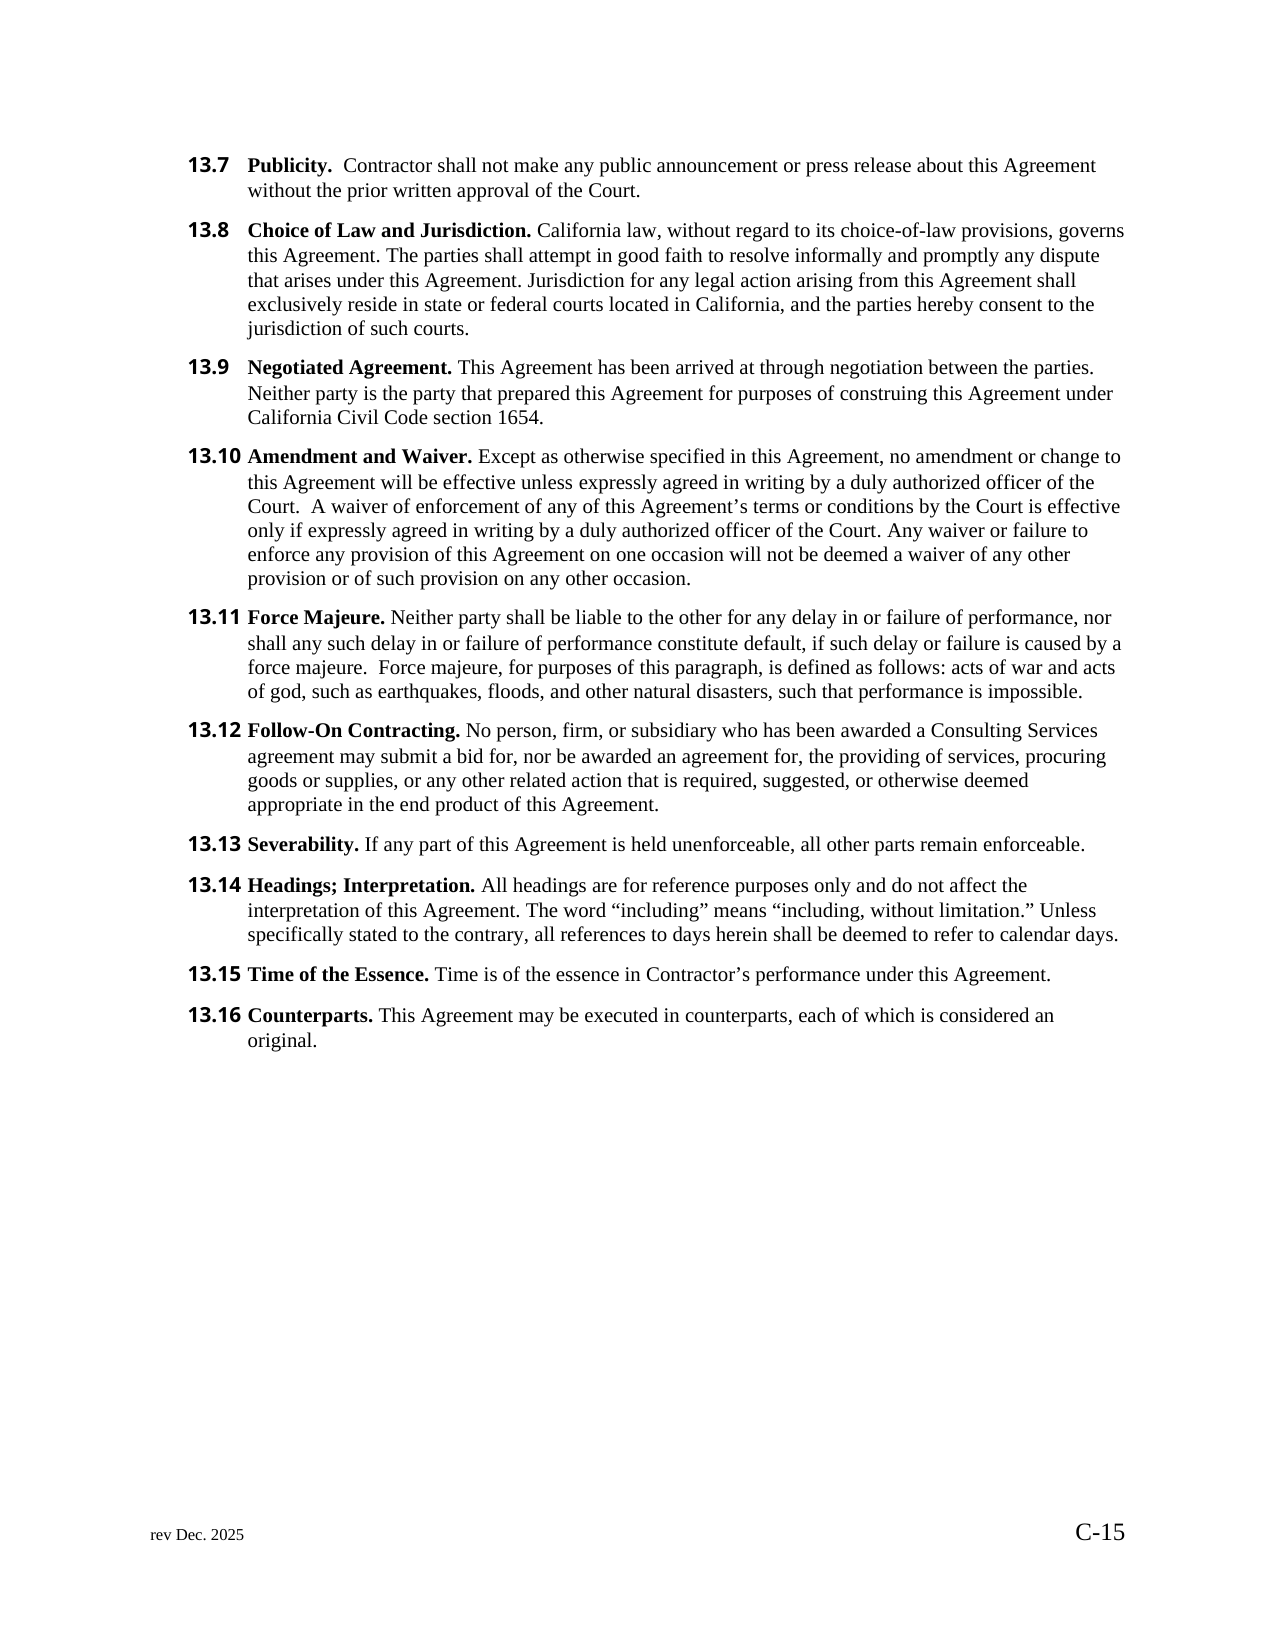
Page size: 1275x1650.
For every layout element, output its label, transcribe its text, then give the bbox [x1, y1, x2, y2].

list Publicity. Contractor shall not make any public announcement or press release about this Agreement without the prior written approval of the Court. [187, 150, 1125, 202]
list Amendment and Waiver. Except as otherwise specified in this Agreement, no amendment or change to this Agreement will be effective unless expressly agreed in writing by a duly authorized officer of the Court. A waiver of enforcement of any of this Agreement’s terms or conditions by the Court is effective only if expressly agreed in writing by a duly authorized officer of the Court. Any waiver or failure to enforce any provision of this Agreement on one occasion will not be deemed a waiver of any other provision or of such provision on any other occasion. [187, 441, 1125, 590]
list Severability. If any part of this Agreement is held unenforceable, all other parts remain enforceable. [187, 829, 1125, 857]
list Counterparts. This Agreement may be executed in counterparts, each of which is considered an original. [187, 1000, 1125, 1052]
list Headings; Interpretation. All headings are for reference purposes only and do not affect the interpretation of this Agreement. The word “including” means “including, without limitation.” Unless specifically stated to the contrary, all references to days herein shall be deemed to refer to calendar days. [187, 870, 1125, 946]
list Follow-On Contracting. No person, firm, or subsidiary who has been awarded a Consulting Services agreement may submit a bid for, nor be awarded an agreement for, the providing of services, procuring goods or supplies, or any other related action that is required, suggested, or otherwise deemed appropriate in the end product of this Agreement. [187, 716, 1125, 816]
list Force Majeure. Neither party shall be liable to the other for any delay in or failure of performance, nor shall any such delay in or failure of performance constitute default, if such delay or failure is caused by a force majeure. Force majeure, for purposes of this paragraph, is defined as follows: acts of war and acts of god, such as earthquakes, floods, and other natural disasters, such that performance is impossible. [187, 602, 1125, 703]
list Time of the Essence. Time is of the essence in Contractor’s performance under this Agreement. [187, 959, 1125, 987]
list Choice of Law and Jurisdiction. California law, without regard to its choice-of-law provisions, governs this Agreement. The parties shall attempt in good faith to resolve informally and promptly any dispute that arises under this Agreement. Jurisdiction for any legal action arising from this Agreement shall exclusively reside in state or federal courts located in California, and the parties hereby consent to the jurisdiction of such courts. [187, 215, 1125, 340]
list Negotiated Agreement. This Agreement has been arrived at through negotiation between the parties. Neither party is the party that prepared this Agreement for purposes of construing this Agreement under California Civil Code section 1654. [187, 352, 1125, 429]
